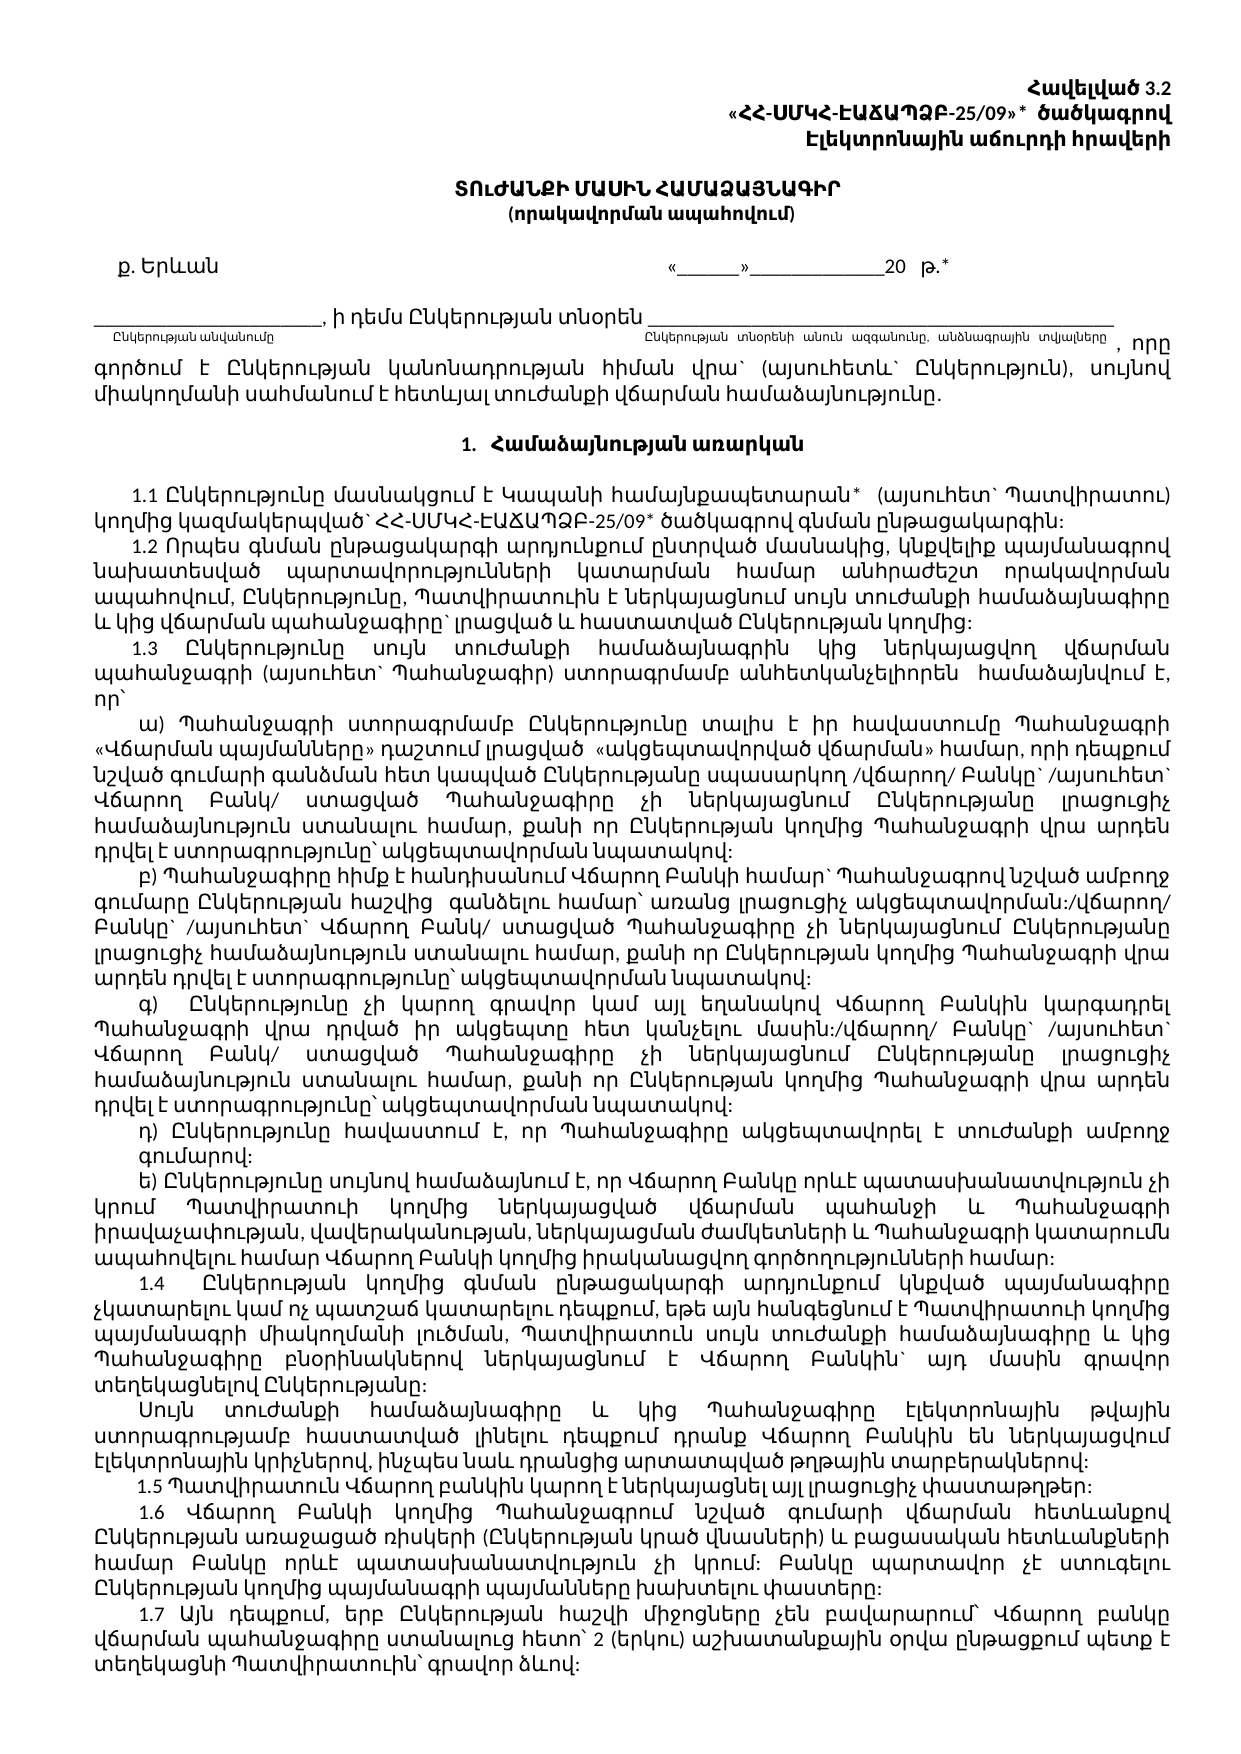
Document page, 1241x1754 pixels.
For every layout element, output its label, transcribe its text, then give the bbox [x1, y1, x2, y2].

text «ՀՀ-ՍՄԿՀ-ԷԱՃԱՊՁԲ-25/09»* ծածկագրով [94, 100, 1171, 126]
text 1.6 Վճարող Բանկի կողմից Պահանջագրում նշված գումարի վճարման հետևանքով Ընկերության առաջացած ռիսկերի (Ընկերության կրած վնասների) և բացասական հետևանքների համար Բանկը որևէ պատասխանատվություն չի կրում: Բանկը պարտավոր չէ ստուգելու Ընկերության կողմից պայմանագրի պայմանները խախտելու փաստերը: [94, 1499, 1171, 1601]
text (որակավորման ապահովում) [94, 202, 1171, 225]
text ա) Պահանջագրի ստորագրմամբ Ընկերությունը տալիս է իր հավաստումը Պահանջագրի «Վճարման պայմանները» դաշտում լրացված «ակցեպտավորված վճարման» համար, որի դեպքում նշված գումարի գանձման հետ կապված Ընկերությանը սպասարկող /վճարող/ Բանկը` /այսուհետ` Վճարող Բանկ/ ստացված Պահանջագիրը չի ներկայացնում Ընկերությանը լրացուցիչ համաձայնություն ստանալու համար, քանի որ Ընկերության կողմից Պահանջագրի վրա արդեն դրվել է ստորագրությունը՝ ակցեպտավորման նպատակով: [94, 711, 1171, 864]
text 1.3 Ընկերությունը սույն տուժանքի համաձայնագրին կից ներկայացվող վճարման պահանջագրի (այսուհետ` Պահանջագիր) ստորագրմամբ անհետկանչելիորեն համաձայնվում է, որ՝ [94, 635, 1171, 711]
text գ) Ընկերությունը չի կարող գրավոր կամ այլ եղանակով Վճարող Բանկին կարգադրել Պահանջագրի վրա դրված իր ակցեպտը հետ կանչելու մասին:/վճարող/ Բանկը` /այսուհետ` Վճարող Բանկ/ ստացված Պահանջագիրը չի ներկայացնում Ընկերությանը լրացուցիչ համաձայնություն ստանալու համար, քանի որ Ընկերության կողմից Պահանջագրի վրա արդեն դրվել է ստորագրությունը՝ ակցեպտավորման նպատակով: [94, 991, 1171, 1118]
text 1.4 Ընկերության կողմից գնման ընթացակարգի արդյունքում կնքված պայմանագիրը չկատարելու կամ ոչ պատշաճ կատարելու դեպքում, եթե այն հանգեցնում է Պատվիրատուի կողմից պայմանագրի միակողմանի լուծման, Պատվիրատուն սույն տուժանքի համաձայնագիրը և կից Պահանջագիրը բնօրինակներով ներկայացնում է Վճարող Բանկին` այդ մասին գրավոր տեղեկացնելով Ընկերությանը: [94, 1270, 1171, 1397]
text բ) Պահանջագիրը հիմք է հանդիսանում Վճարող Բանկի համար` Պահանջագրով նշված ամբողջ գումարը Ընկերության հաշվից գանձելու համար՝ առանց լրացուցիչ ակցեպտավորման:/վճարող/ Բանկը` /այսուհետ` Վճարող Բանկ/ ստացված Պահանջագիրը չի ներկայացնում Ընկերությանը լրացուցիչ համաձայնություն ստանալու համար, քանի որ Ընկերության կողմից Պահանջագրի վրա արդեն դրվել է ստորագրությունը՝ ակցեպտավորման նպատակով: [94, 864, 1171, 991]
text ք. Երևան «______»_____________20 թ.* [94, 254, 1171, 279]
text ՏՈւԺԱՆՔԻ ՄԱՍԻՆ ՀԱՄԱՁԱՅՆԱԳԻՐ [94, 177, 1171, 202]
text Հավելված 3.2 [94, 75, 1171, 100]
text Ընկերության անվանումը Ընկերության տնօրենի անուն ազգանունը, անձնագրային տվյալները , որը գործում է Ընկերության կանոնադրության հիման վրա` (այսուհետև` Ընկերություն), սույնով միակողմանի սահմանում է հետևյալ տուժանքի վճարման համաձայնությունը. [94, 330, 1171, 406]
text ______________________, ի դեմս Ընկերության տնօրեն _____________________________________________ [94, 304, 1171, 330]
text 1.2 Որպես գնման ընթացակարգի արդյունքում ընտրված մասնակից, կնքվելիք պայմանագրով նախատեսված պարտավորությունների կատարման համար անհրաժեշտ որակավորման ապահովում, Ընկերությունը, Պատվիրատուին է ներկայացնում սույն տուժանքի համաձայնագիրը և կից վճարման պահանջագիրը` լրացված և հաստատված Ընկերության կողմից: [94, 533, 1171, 635]
text դ) Ընկերությունը հավաստում է, որ Պահանջագիրը ակցեպտավորել է տուժանքի ամբողջ գումարով: [138, 1118, 1171, 1169]
text 1. Համաձայնության առարկան [94, 432, 1171, 457]
text 1.1 Ընկերությունը մասնակցում է Կապանի համայնքապետարան* (այսուհետ` Պատվիրատու) կողմից կազմակերպված` ՀՀ-ՍՄԿՀ-ԷԱՃԱՊՁԲ-25/09* ծածկագրով գնման ընթացակարգին: [94, 482, 1171, 533]
text Սույն տուժանքի համաձայնագիրը և կից Պահանջագիրը էլեկտրոնային թվային ստորագրությամբ հաստատված լինելու դեպքում դրանք Վճարող Բանկին են ներկայացվում էլեկտրոնային կրիչներով, ինչպես նաև դրանցից արտատպված թղթային տարբերակներով: [94, 1397, 1171, 1474]
text 1.7 Այն դեպքում, երբ Ընկերության հաշվի միջոցները չեն բավարարում՝ Վճարող բանկը վճարման պահանջագիրը ստանալուց հետո՝ 2 (երկու) աշխատանքային օրվա ընթացքում պետք է տեղեկացնի Պատվիրատուին՝ գրավոր ձևով: [94, 1601, 1171, 1677]
text ե) Ընկերությունը սույնով համաձայնում է, որ Վճարող Բանկը որևէ պատասխանատվություն չի կրում Պատվիրատուի կողմից ներկայացված վճարման պահանջի և Պահանջագրի իրավաչափության, վավերականության, ներկայացման ժամկետների և Պահանջագրի կատարումն ապահովելու համար Վճարող Բանկի կողմից իրականացվող գործողությունների համար: [94, 1169, 1171, 1270]
text Էլեկտրոնային աճուրդի հրավերի [94, 126, 1171, 151]
text 1.5 Պատվիրատուն Վճարող բանկին կարող է ներկայացնել այլ լրացուցիչ փաստաթղթեր: [94, 1474, 1171, 1499]
